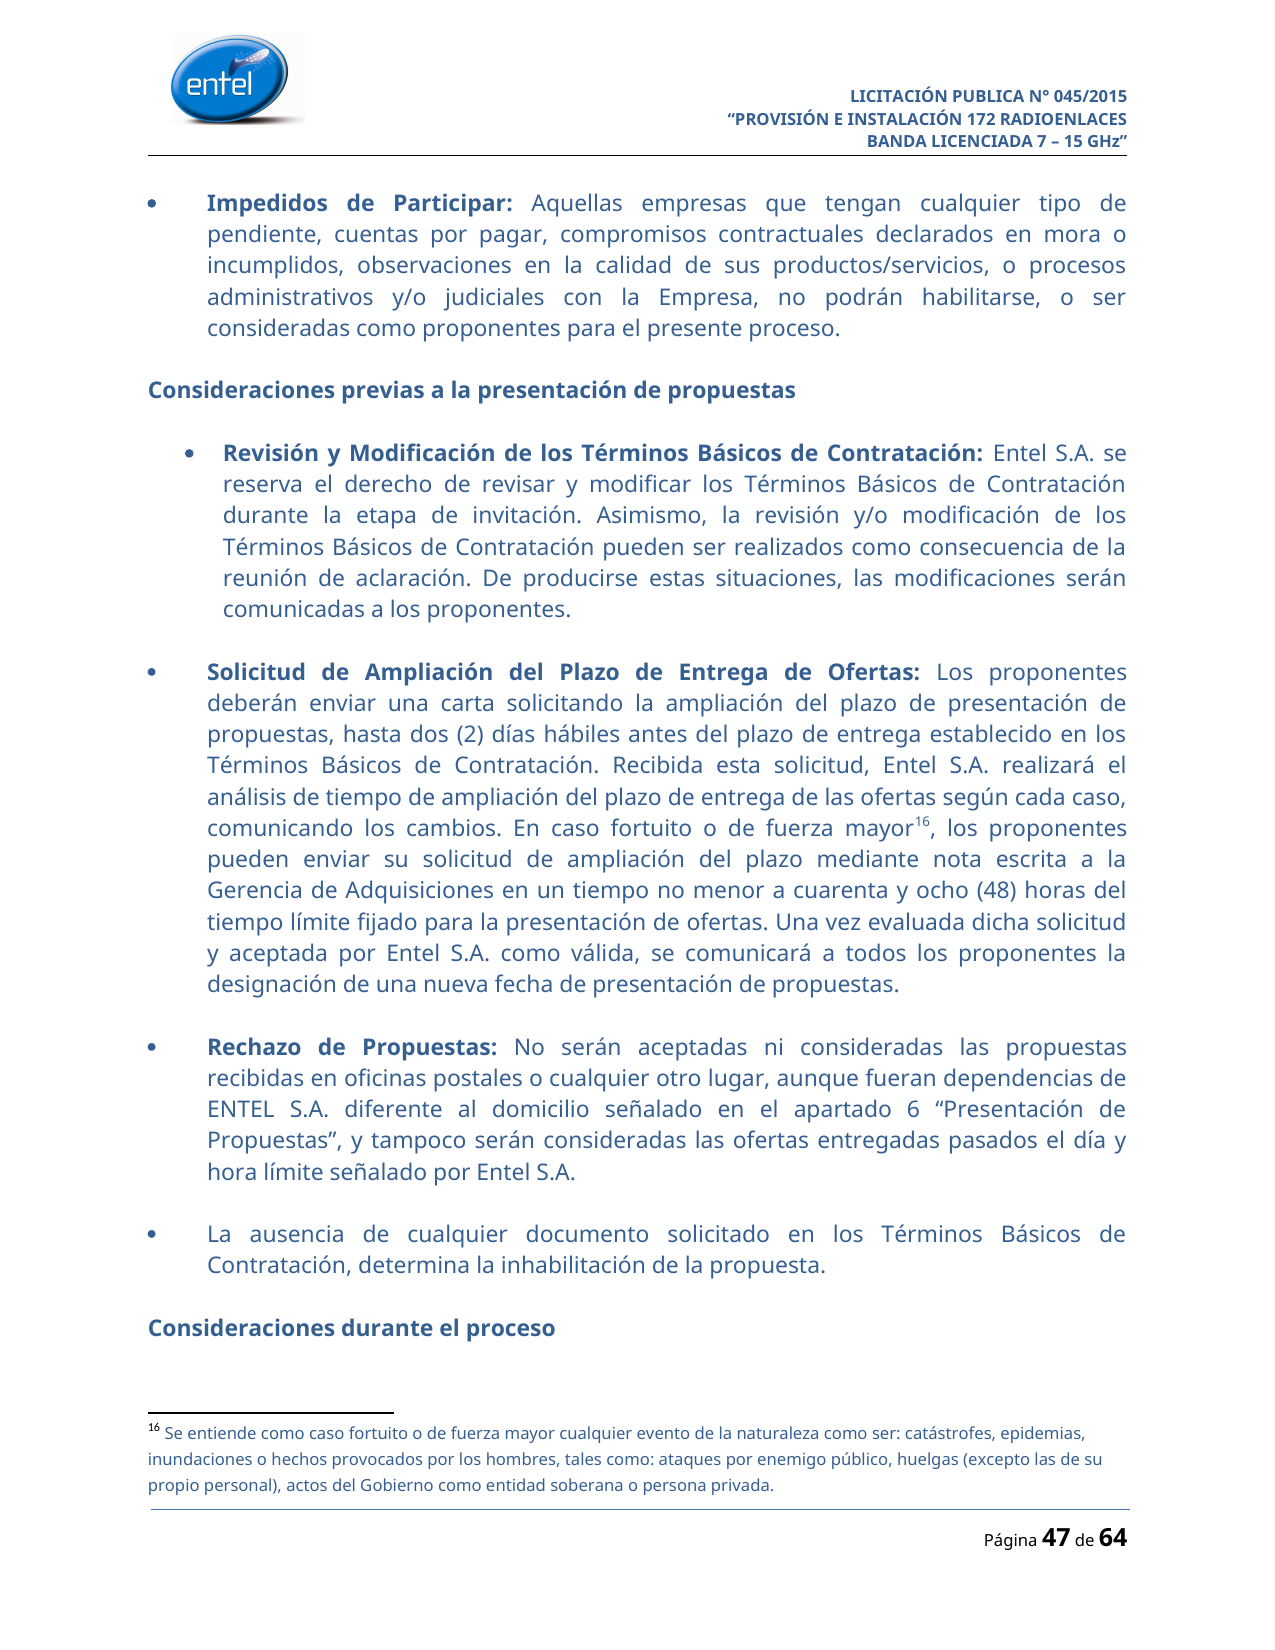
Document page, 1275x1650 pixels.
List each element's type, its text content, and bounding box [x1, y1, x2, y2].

picture [170, 33, 305, 125]
list La ausencia de cualquier documento solicitado en los Términos Básicos de Contratación, determina la inhabilitación de la propuesta. [148, 1218, 1127, 1281]
list Rechazo de Propuestas: No serán aceptadas ni consideradas las propuestas recibidas en oficinas postales o cualquier otro lugar, aunque fueran dependencias de ENTEL S.A. diferente al domicilio señalado en el apartado 6 “Presentación de Propuestas”, y tampoco serán consideradas las ofertas entregadas pasados el día y hora límite señalado por Entel S.A. [148, 1031, 1127, 1187]
list Solicitud de Ampliación del Plazo de Entrega de Ofertas: Los proponentes deberán enviar una carta solicitando la ampliación del plazo de presentación de propuestas, hasta dos (2) días hábiles antes del plazo de entrega establecido en los Términos Básicos de Contratación. Recibida esta solicitud, Entel S.A. realizará el análisis de tiempo de ampliación del plazo de entrega de las ofertas según cada caso, comunicando los cambios. En caso fortuito o de fuerza mayor, los proponentes pueden enviar su solicitud de ampliación del plazo mediante nota escrita a la Gerencia de Adquisiciones en un tiempo no menor a cuarenta y ocho (48) horas del tiempo límite fijado para la presentación de ofertas. Una vez evaluada dicha solicitud y aceptada por Entel S.A. como válida, se comunicará a todos los proponentes la designación de una nueva fecha de presentación de propuestas. [148, 656, 1127, 999]
list Impedidos de Participar: Aquellas empresas que tengan cualquier tipo de pendiente, cuentas por pagar, compromisos contractuales declarados en mora o incumplidos, observaciones en la calidad de sus productos/servicios, o procesos administrativos y/o judiciales con la Empresa, no podrán habilitarse, o ser consideradas como proponentes para el presente proceso. [148, 187, 1127, 343]
list Revisión y Modificación de los Términos Básicos de Contratación: Entel S.A. se reserva el derecho de revisar y modificar los Términos Básicos de Contratación durante la etapa de invitación. Asimismo, la revisión y/o modificación de los Términos Básicos de Contratación pueden ser realizados como consecuencia de la reunión de aclaración. De producirse estas situaciones, las modificaciones serán comunicadas a los proponentes. [185, 437, 1127, 624]
text Consideraciones previas a la presentación de propuestas [148, 374, 1127, 406]
text Consideraciones durante el proceso [148, 1312, 1127, 1343]
